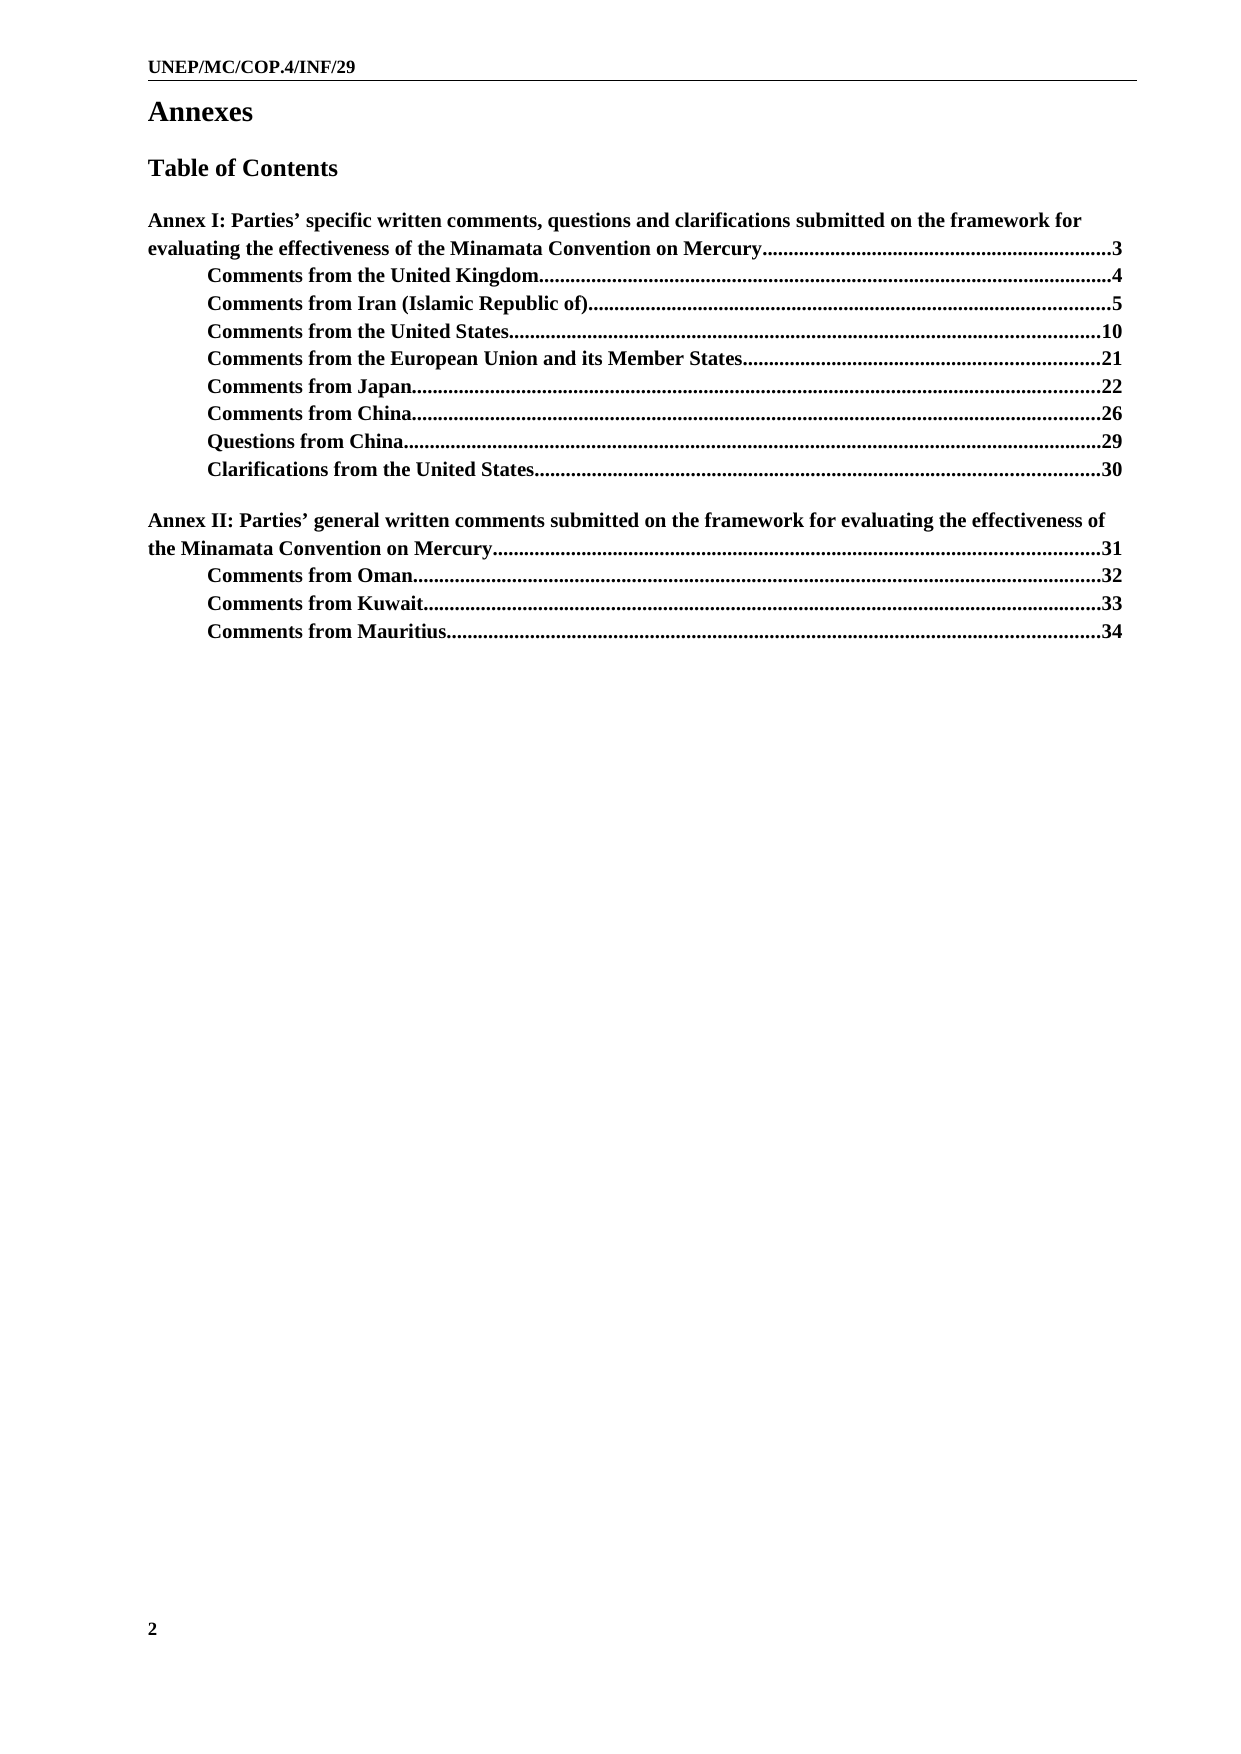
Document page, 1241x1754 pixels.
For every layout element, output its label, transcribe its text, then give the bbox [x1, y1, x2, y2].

text Annexes [148, 94, 1137, 128]
